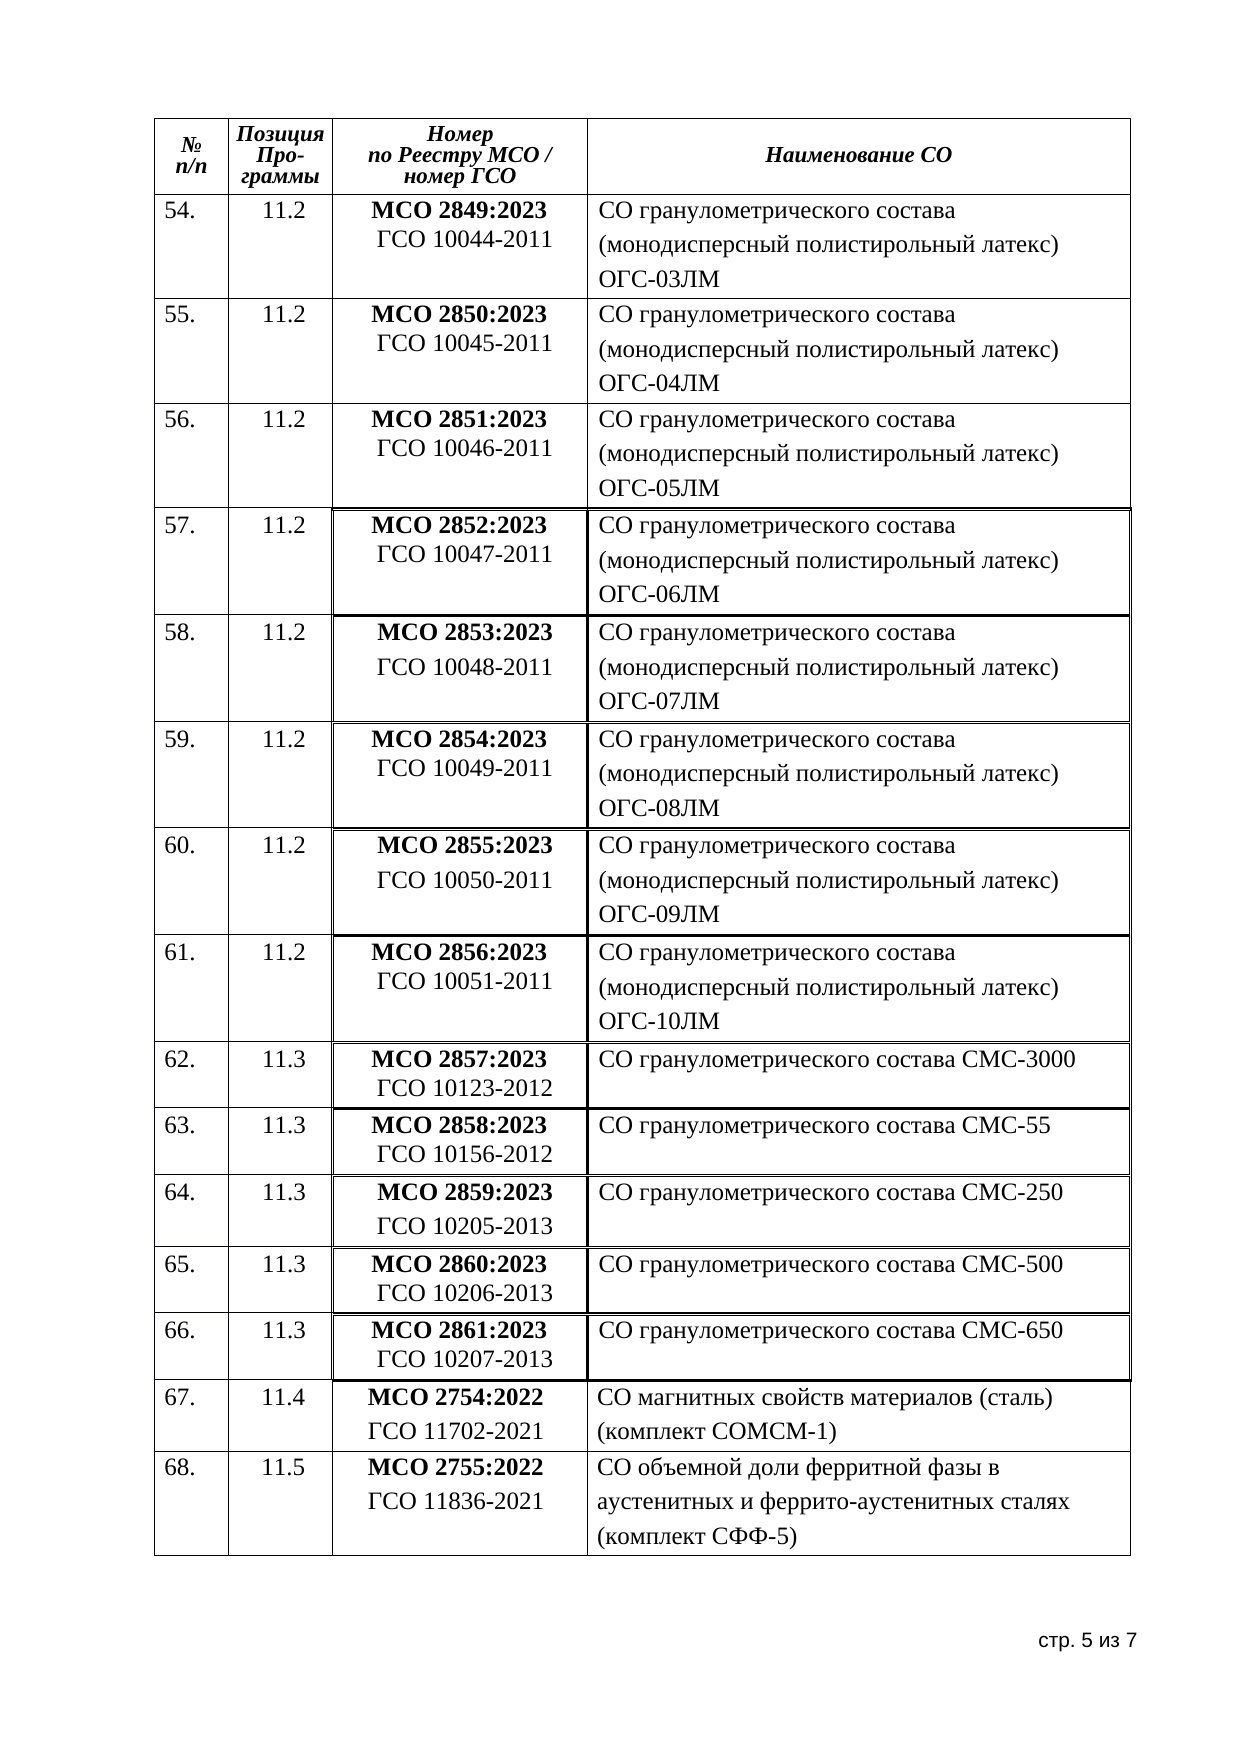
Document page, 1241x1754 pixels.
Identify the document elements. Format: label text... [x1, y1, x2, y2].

table_cell [155, 615, 228, 721]
table_cell СО магнитных свойств материалов (сталь) (комплект СОМСМ-1) [588, 1382, 1130, 1451]
table_cell 11.5 [229, 1452, 332, 1555]
table_cell МСО 2858:2023 ГСО 10156-2012 [334, 1110, 586, 1173]
table_cell 11.2 [229, 195, 332, 298]
table_cell [155, 722, 228, 827]
table_cell СО гранулометрического состава (монодисперсный полистирольный латекс) ОГС-10ЛМ [589, 937, 1129, 1041]
table_cell СО гранулометрического состава СМС-250 [589, 1177, 1129, 1246]
table_cell СО гранулометрического состава (монодисперсный полистирольный латекс) ОГС-09ЛМ [589, 831, 1129, 934]
table_cell МСО 2856:2023 ГСО 10051-2011 [334, 937, 586, 1041]
table_cell МСО 2859:2023 ГСО 10205-2013 [334, 1177, 586, 1246]
table_cell СО гранулометрического состава (монодисперсный полистирольный латекс) ОГС-08ЛМ [589, 724, 1129, 827]
table_cell 11.2 [229, 722, 331, 827]
table_cell СО гранулометрического состава (монодисперсный полистирольный латекс) ОГС-05ЛМ [588, 404, 1130, 507]
table_cell СО гранулометрического состава (монодисперсный полистирольный латекс) ОГС-03ЛМ [588, 195, 1130, 298]
table_cell [155, 1175, 228, 1246]
table_cell МСО 2855:2023 ГСО 10050-2011 [334, 831, 586, 934]
table_cell 11.3 [229, 1108, 331, 1173]
table_cell [155, 508, 228, 614]
table_cell [155, 935, 228, 1041]
table_cell [155, 1313, 228, 1379]
table_cell МСО 2853:2023 ГСО 10048-2011 [334, 617, 586, 721]
table_cell СО гранулометрического состава (монодисперсный полистирольный латекс) ОГС-06ЛМ [589, 511, 1129, 614]
table_cell [155, 1452, 228, 1555]
table_cell МСО 2849:2023 ГСО 10044-2011 [333, 195, 587, 298]
table_cell 11.2 [229, 508, 331, 614]
table_cell СО гранулометрического состава СМС-650 [589, 1316, 1129, 1379]
table_cell МСО 2861:2023 ГСО 10207-2013 [334, 1316, 586, 1379]
table_cell МСО 2857:2023 ГСО 10123-2012 [334, 1044, 586, 1107]
table_cell [155, 1042, 228, 1107]
table_cell [155, 404, 228, 507]
table_cell [155, 1380, 228, 1451]
table_cell [155, 828, 228, 934]
table_cell 11.3 [229, 1175, 331, 1246]
table_cell СО гранулометрического состава СМС-55 [589, 1110, 1129, 1173]
table_cell [155, 1247, 228, 1312]
table_cell 11.3 [229, 1042, 331, 1107]
table_cell МСО 2854:2023 ГСО 10049-2011 [334, 724, 586, 827]
table_cell 11.4 [229, 1380, 332, 1451]
table_cell 11.2 [229, 615, 331, 721]
table_cell [155, 195, 228, 298]
table_cell [155, 299, 228, 403]
table_cell СО гранулометрического состава (монодисперсный полистирольный латекс) ОГС-04ЛМ [588, 299, 1130, 403]
table_cell СО гранулометрического состава (монодисперсный полистирольный латекс) ОГС-07ЛМ [589, 617, 1129, 721]
table_cell 11.3 [229, 1247, 331, 1312]
table_cell МСО 2850:2023 ГСО 10045-2011 [333, 299, 587, 403]
table_header Позиция Про-граммы [229, 119, 332, 194]
table_cell 11.2 [229, 828, 331, 934]
table_cell МСО 2755:2022 ГСО 11836-2021 [333, 1452, 587, 1555]
table_cell 11.2 [229, 404, 332, 507]
table_cell 11.2 [229, 299, 332, 403]
table_header Номер по Реестру МСО / номер ГСО [333, 119, 587, 194]
table_cell СО объемной доли ферритной фазы в аустенитных и феррито-аустенитных сталях (комплект СФФ-5) [588, 1452, 1130, 1555]
table_cell 11.3 [229, 1313, 331, 1379]
table_cell МСО 2754:2022 ГСО 11702-2021 [333, 1382, 587, 1451]
table_cell МСО 2860:2023 ГСО 10206-2013 [334, 1249, 586, 1312]
table_cell СО гранулометрического состава СМС-3000 [589, 1044, 1129, 1107]
table_cell СО гранулометрического состава СМС-500 [589, 1249, 1129, 1312]
table_cell [155, 1108, 228, 1173]
table_header № п/п [155, 119, 228, 194]
table_cell 11.2 [229, 935, 331, 1041]
table_cell МСО 2852:2023 ГСО 10047-2011 [334, 511, 586, 614]
table_cell МСО 2851:2023 ГСО 10046-2011 [333, 404, 587, 507]
table_header Наименование СО [588, 119, 1130, 194]
